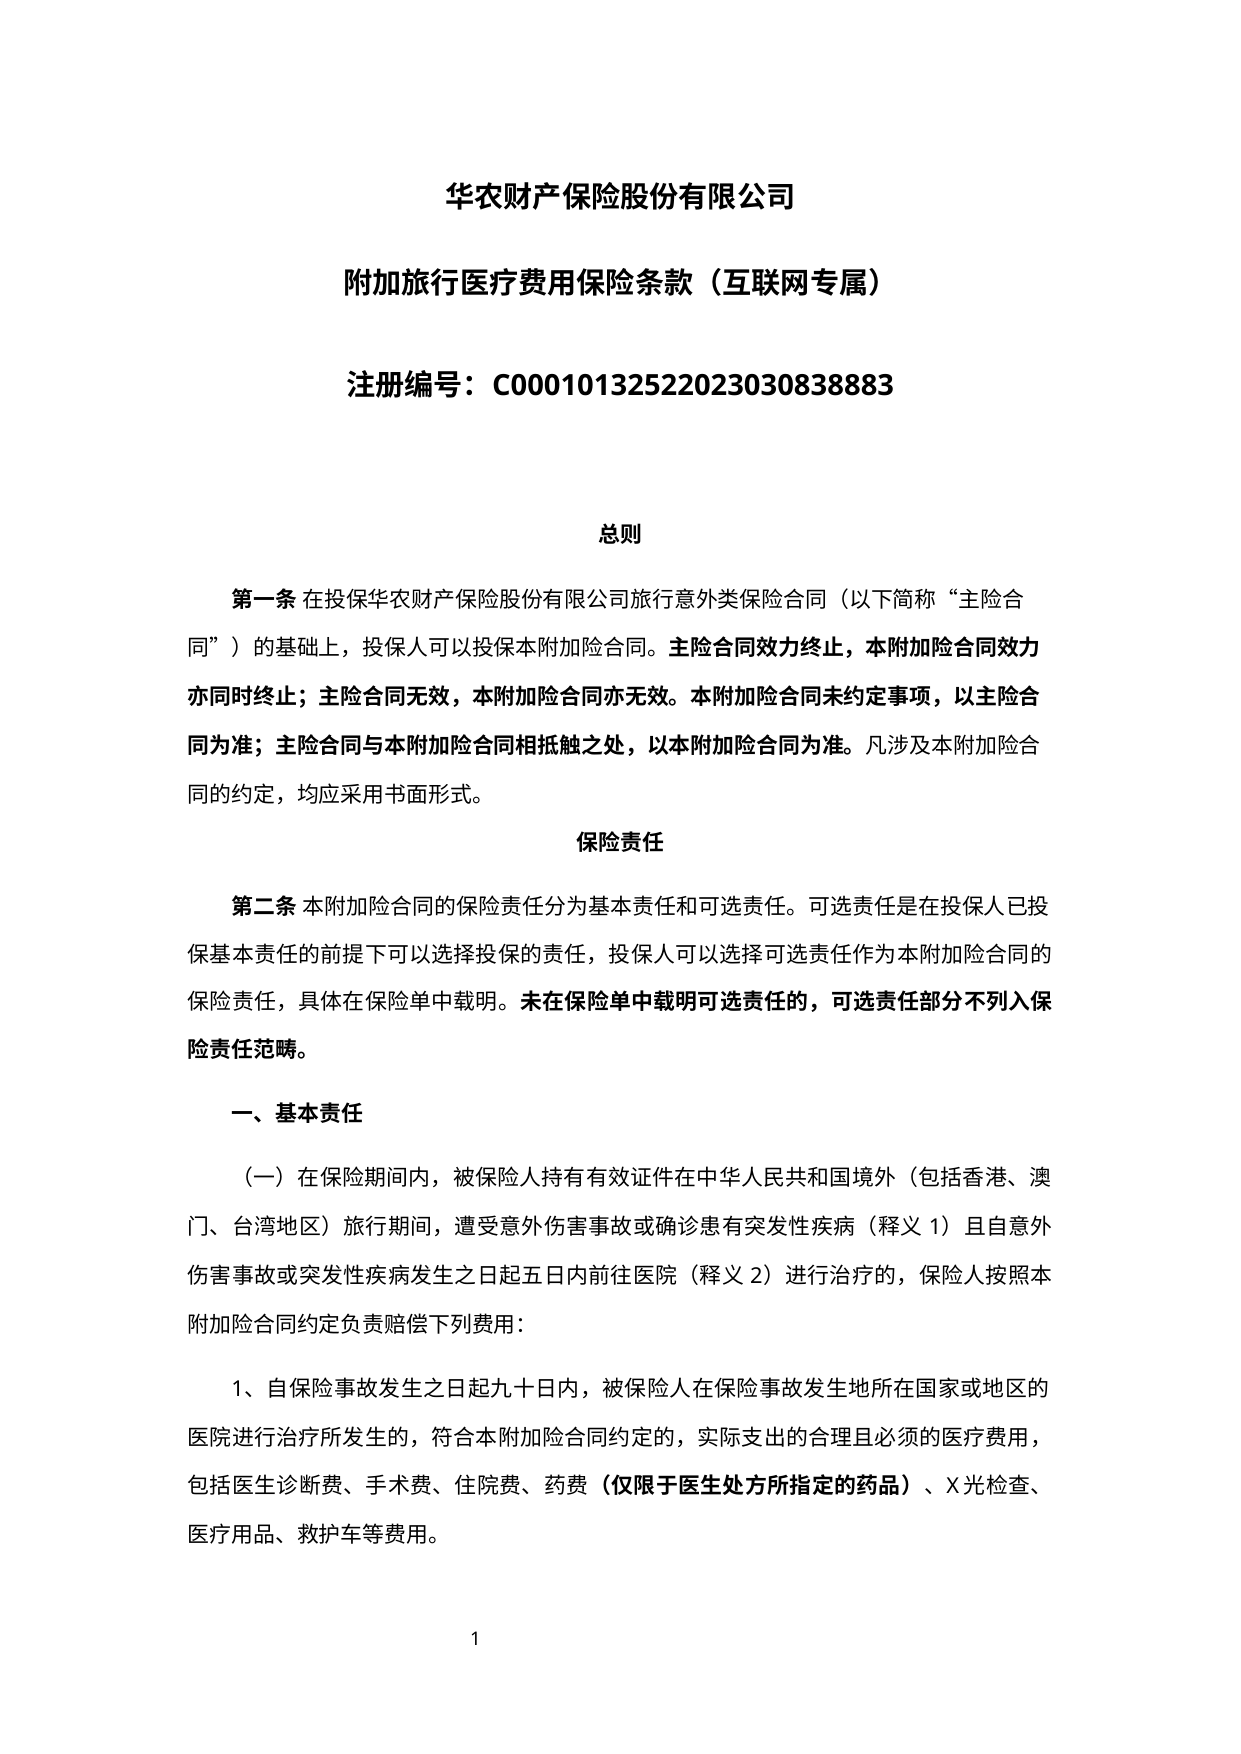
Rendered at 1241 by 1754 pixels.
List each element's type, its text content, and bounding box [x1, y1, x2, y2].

text 第二条 本附加险合同的保险责任分为基本责任和可选责任。可选责任是在投保人已投保基本责任的前提下可以选择投保的责任，投保人可以选择可选责任作为本附加险合同的保险责任，具体在保险单中载明。未在保险单中载明可选责任的，可选责任部分不列入保险责任范畴。 [187, 889, 1053, 1063]
text （一）在保险期间内，被保险人持有有效证件在中华人民共和国境外（包括香港、澳门、台湾地区）旅行期间，遭受意外伤害事故或确诊患有突发性疾病（释义1）且自意外伤害事故或突发性疾病发生之日起五日内前往医院（释义2）进行治疗的，保险人按照本附加险合同约定负责赔偿下列费用： [187, 1160, 1053, 1339]
text 一、基本责任 [187, 1095, 1053, 1128]
text 1、自保险事故发生之日起九十日内，被保险人在保险事故发生地所在国家或地区的医院进行治疗所发生的，符合本附加险合同约定的，实际支出的合理且必须的医疗费用，包括医生诊断费、手术费、住院费、药费（仅限于医生处方所指定的药品）、X光检查、医疗用品、救护车等费用。 [187, 1371, 1053, 1549]
text 第一条 在投保华农财产保险股份有限公司旅行意外类保险合同（以下简称“主险合同”）的基础上，投保人可以投保本附加险合同。主险合同效力终止，本附加险合同效力亦同时终止；主险合同无效，本附加险合同亦无效。本附加险合同未约定事项，以主险合同为准；主险合同与本附加险合同相抵触之处，以本附加险合同为准。凡涉及本附加险合同的约定，均应采用书面形式。 [187, 581, 1053, 809]
text 注册编号：C00010132522023030838883 [187, 351, 1053, 416]
text 总则 [187, 517, 1053, 549]
text 华农财产保险股份有限公司 [187, 162, 1053, 227]
text 保险责任 [187, 824, 1053, 857]
text 附加旅行医疗费用保险条款（互联网专属） [187, 248, 1053, 313]
